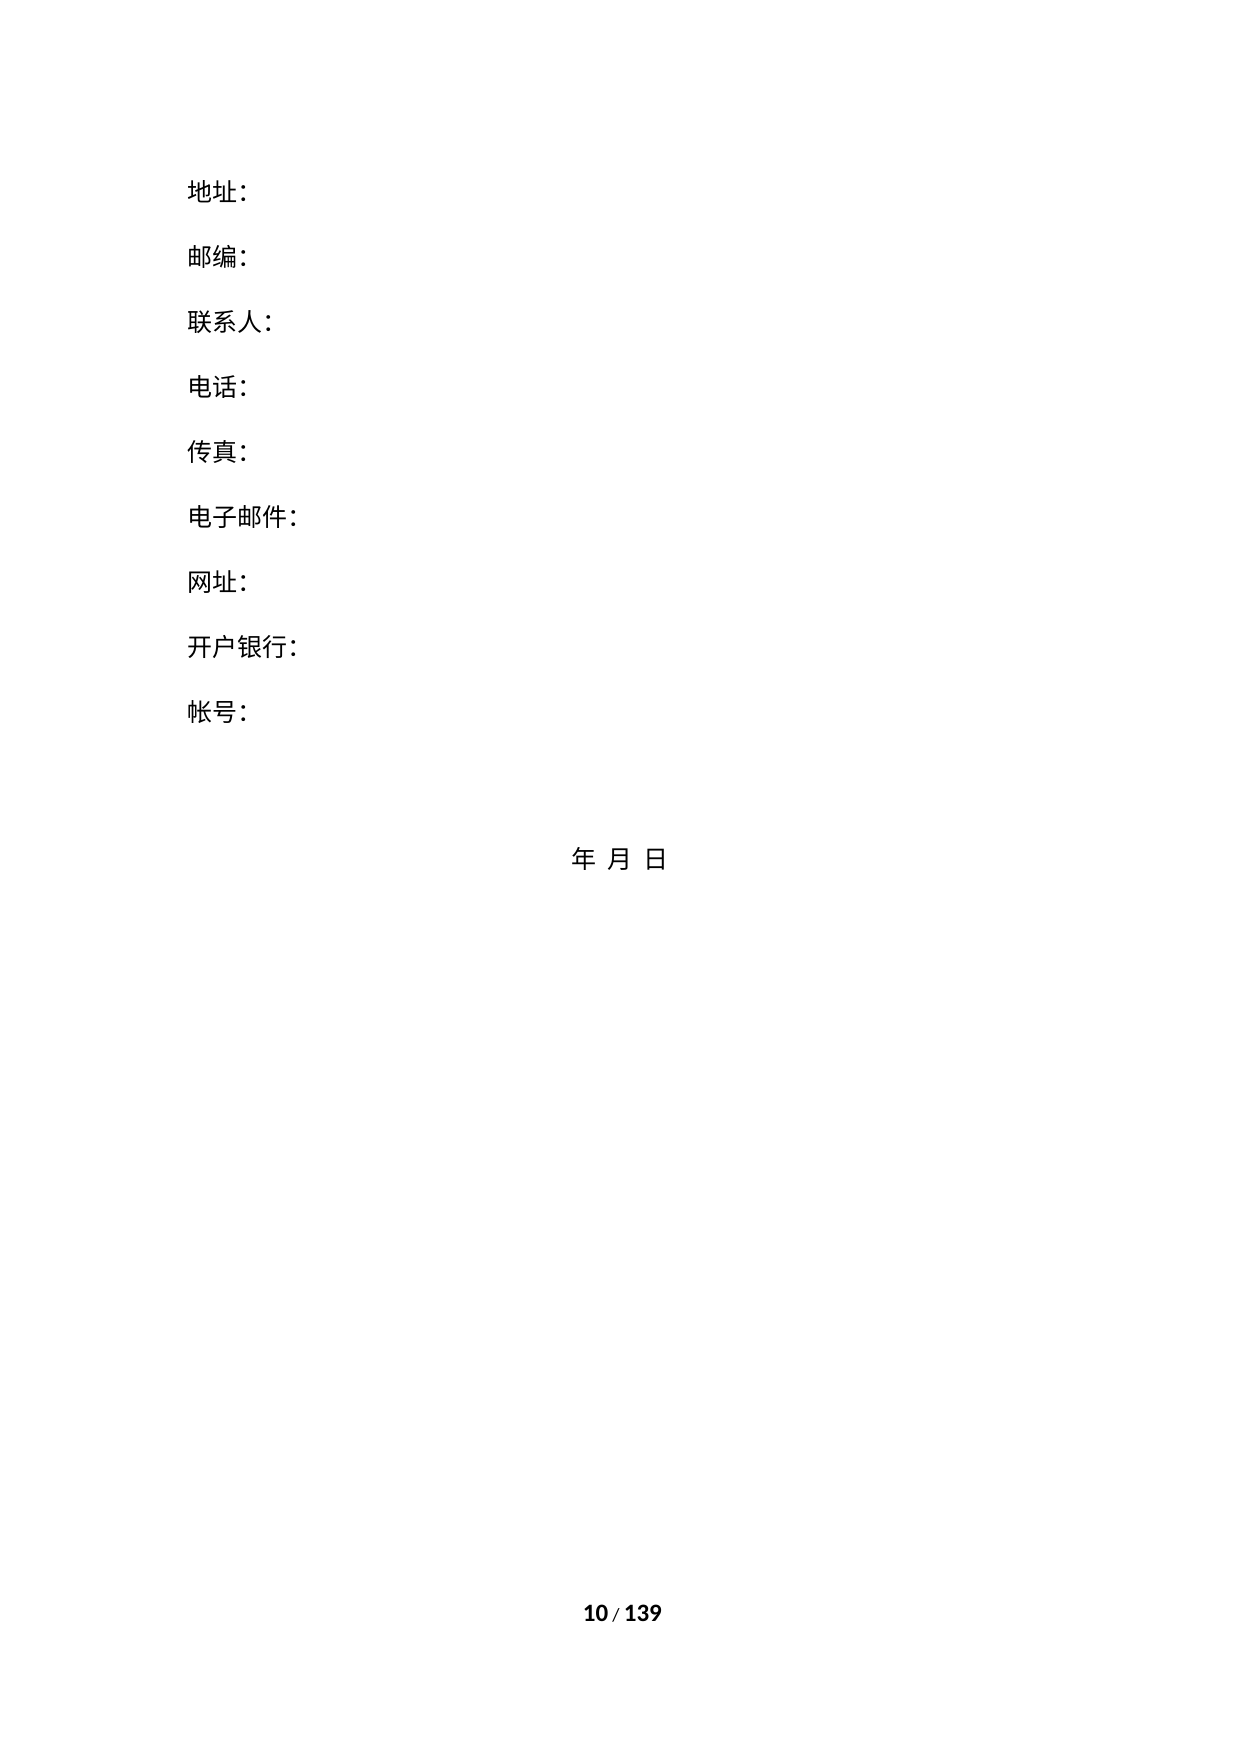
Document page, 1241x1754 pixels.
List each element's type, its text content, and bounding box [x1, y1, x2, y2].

text 电子邮件： [187, 483, 1053, 548]
text 地址： [187, 158, 1053, 223]
text 联系人： [187, 288, 1053, 353]
text 电话： [187, 353, 1053, 418]
text 传真： [187, 418, 1053, 483]
text 开户银行： [187, 613, 1053, 678]
text 年 月 日 [187, 826, 1053, 891]
text 邮编： [187, 223, 1053, 288]
text 帐号： [187, 678, 1053, 743]
text 网址： [187, 548, 1053, 613]
